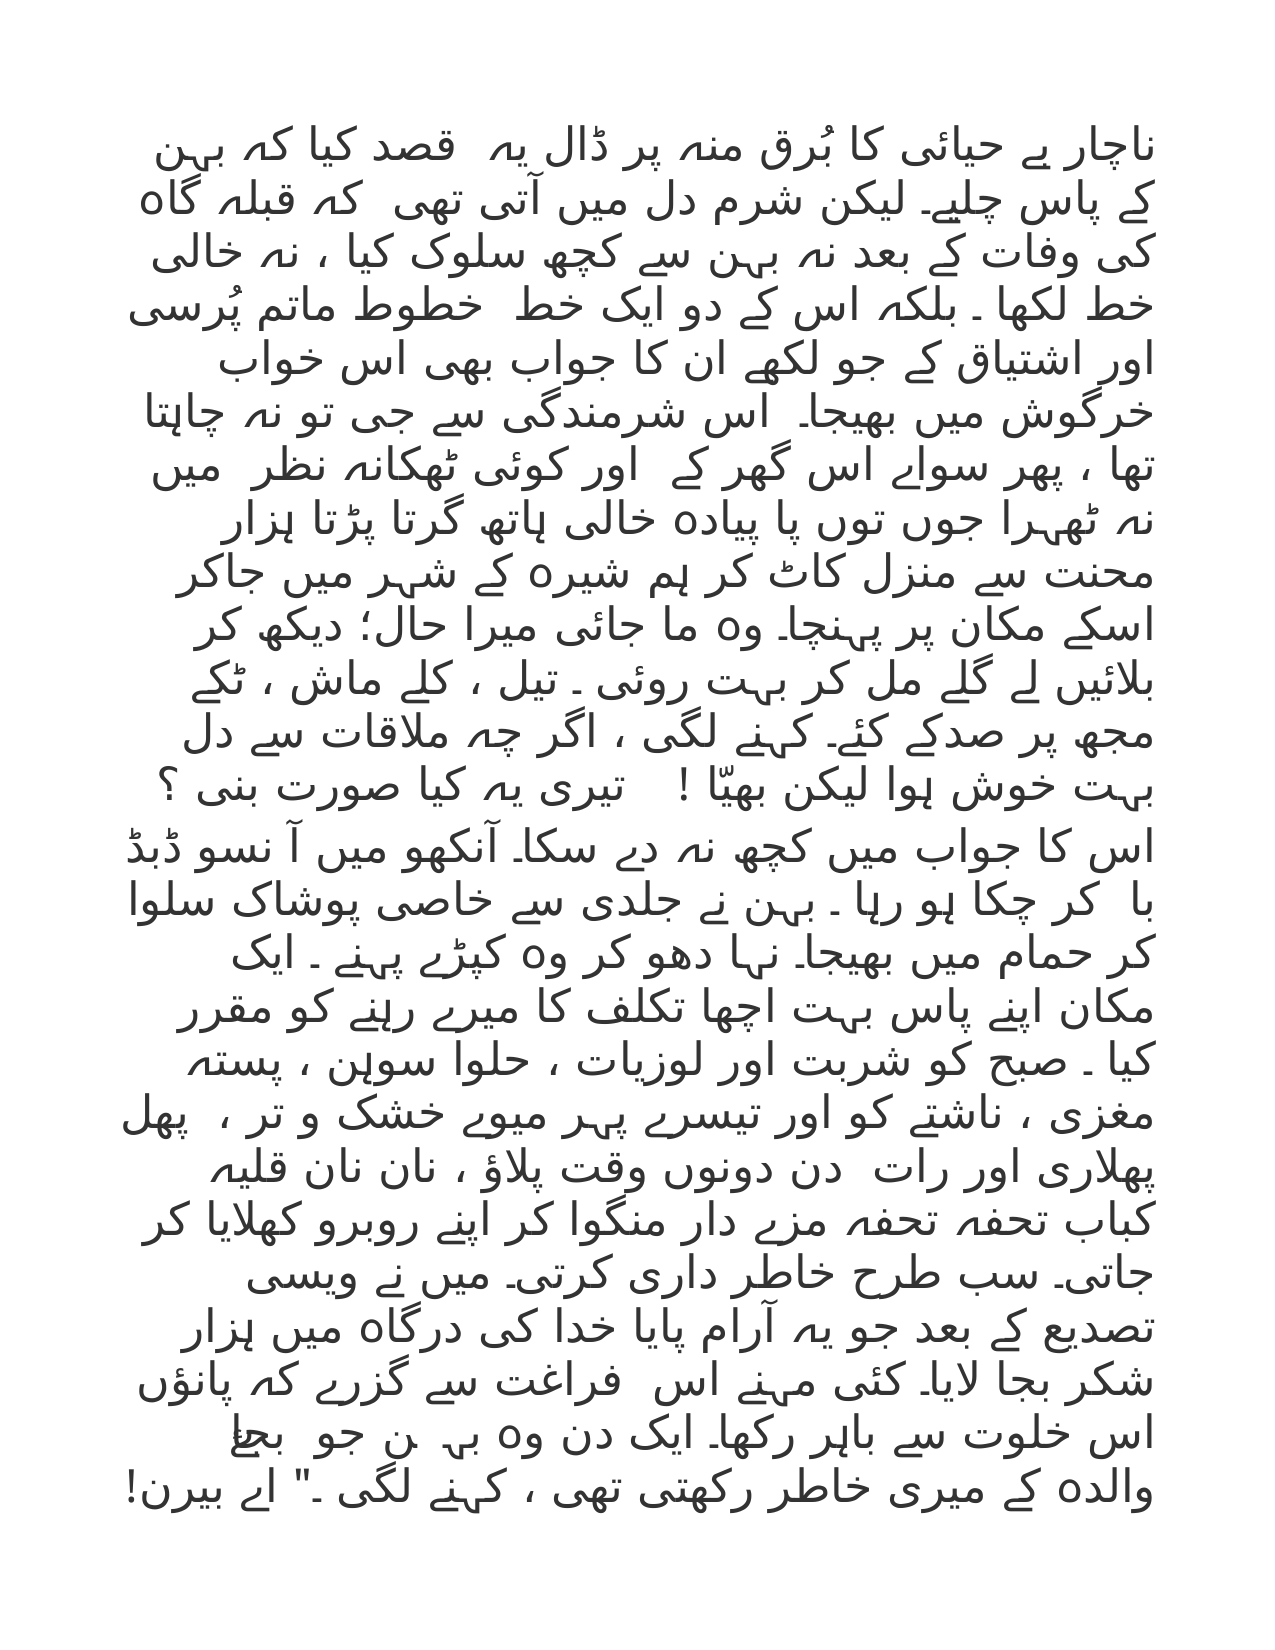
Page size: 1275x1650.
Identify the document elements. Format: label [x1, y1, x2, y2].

text [118, 118, 1157, 1521]
